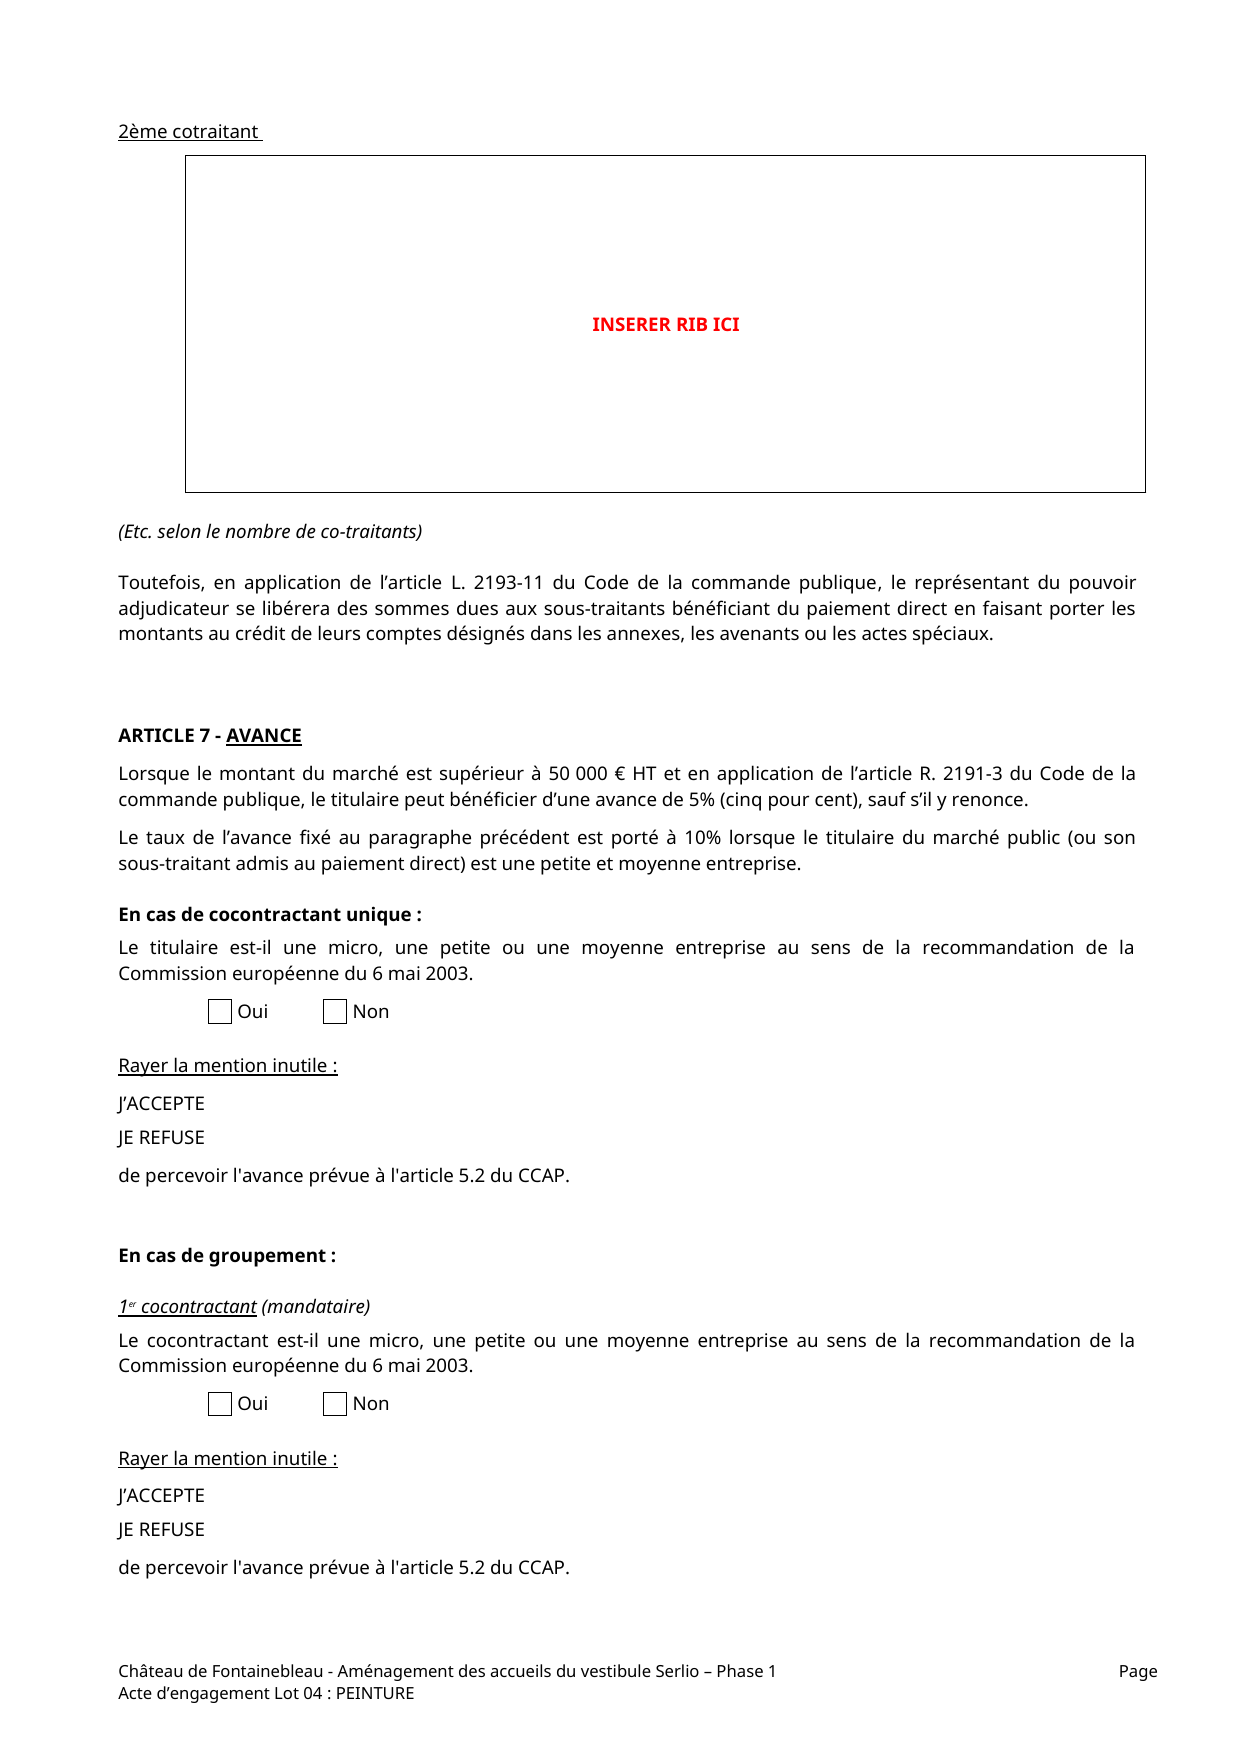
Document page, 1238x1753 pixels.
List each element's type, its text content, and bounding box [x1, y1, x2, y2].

text Toutefois, en application de l’article L. 2193-11 du Code de la commande publique, le représentant du pouvoir adjudicateur se libérera des sommes dues aux sous-traitants bénéficiant du paiement direct en faisant porter les montants au crédit de leurs comptes désignés dans les annexes, les avenants ou les actes spéciaux. [118, 569, 1137, 646]
text J’ACCEPTE [118, 1483, 1137, 1508]
text 2ème cotraitant [118, 118, 1137, 144]
text Rayer la mention inutile : [118, 1445, 1137, 1471]
text Le titulaire est-il une micro, une petite ou une moyenne entreprise au sens de la recommandation de la Commission européenne du 6 mai 2003. [118, 935, 1137, 986]
text (Etc. selon le nombre de co-traitants) [118, 518, 1137, 544]
text Oui Non [207, 998, 1137, 1024]
text Rayer la mention inutile : [118, 1052, 1137, 1078]
text 1er cocontractant (mandataire) [118, 1293, 1137, 1319]
text de percevoir l'avance prévue à l'article 5.2 du CCAP. [118, 1162, 1137, 1187]
text de percevoir l'avance prévue à l'article 5.2 du CCAP. [118, 1554, 1137, 1580]
text En cas de cocontractant unique : [118, 901, 1137, 926]
text Lorsque le montant du marché est supérieur à 50 000 € HT et en application de l’article R. 2191-3 du Code de la commande publique, le titulaire peut bénéficier d’une avance de 5% (cinq pour cent), sauf s’il y renonce. [118, 761, 1137, 812]
text JE REFUSE [118, 1516, 1137, 1542]
text Oui Non [207, 1391, 1137, 1416]
text JE REFUSE [118, 1124, 1137, 1149]
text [118, 1327, 1137, 1378]
text INSERER RIB ICI [186, 308, 1145, 337]
text ARTICLE 7 - AVANCE [118, 723, 1169, 748]
text Le taux de l’avance fixé au paragraphe précédent est porté à 10% lorsque le titulaire du marché public (ou son sous-traitant admis au paiement direct) est une petite et moyenne entreprise. [118, 824, 1137, 875]
text En cas de groupement : [118, 1242, 1137, 1268]
text J’ACCEPTE [118, 1090, 1137, 1116]
